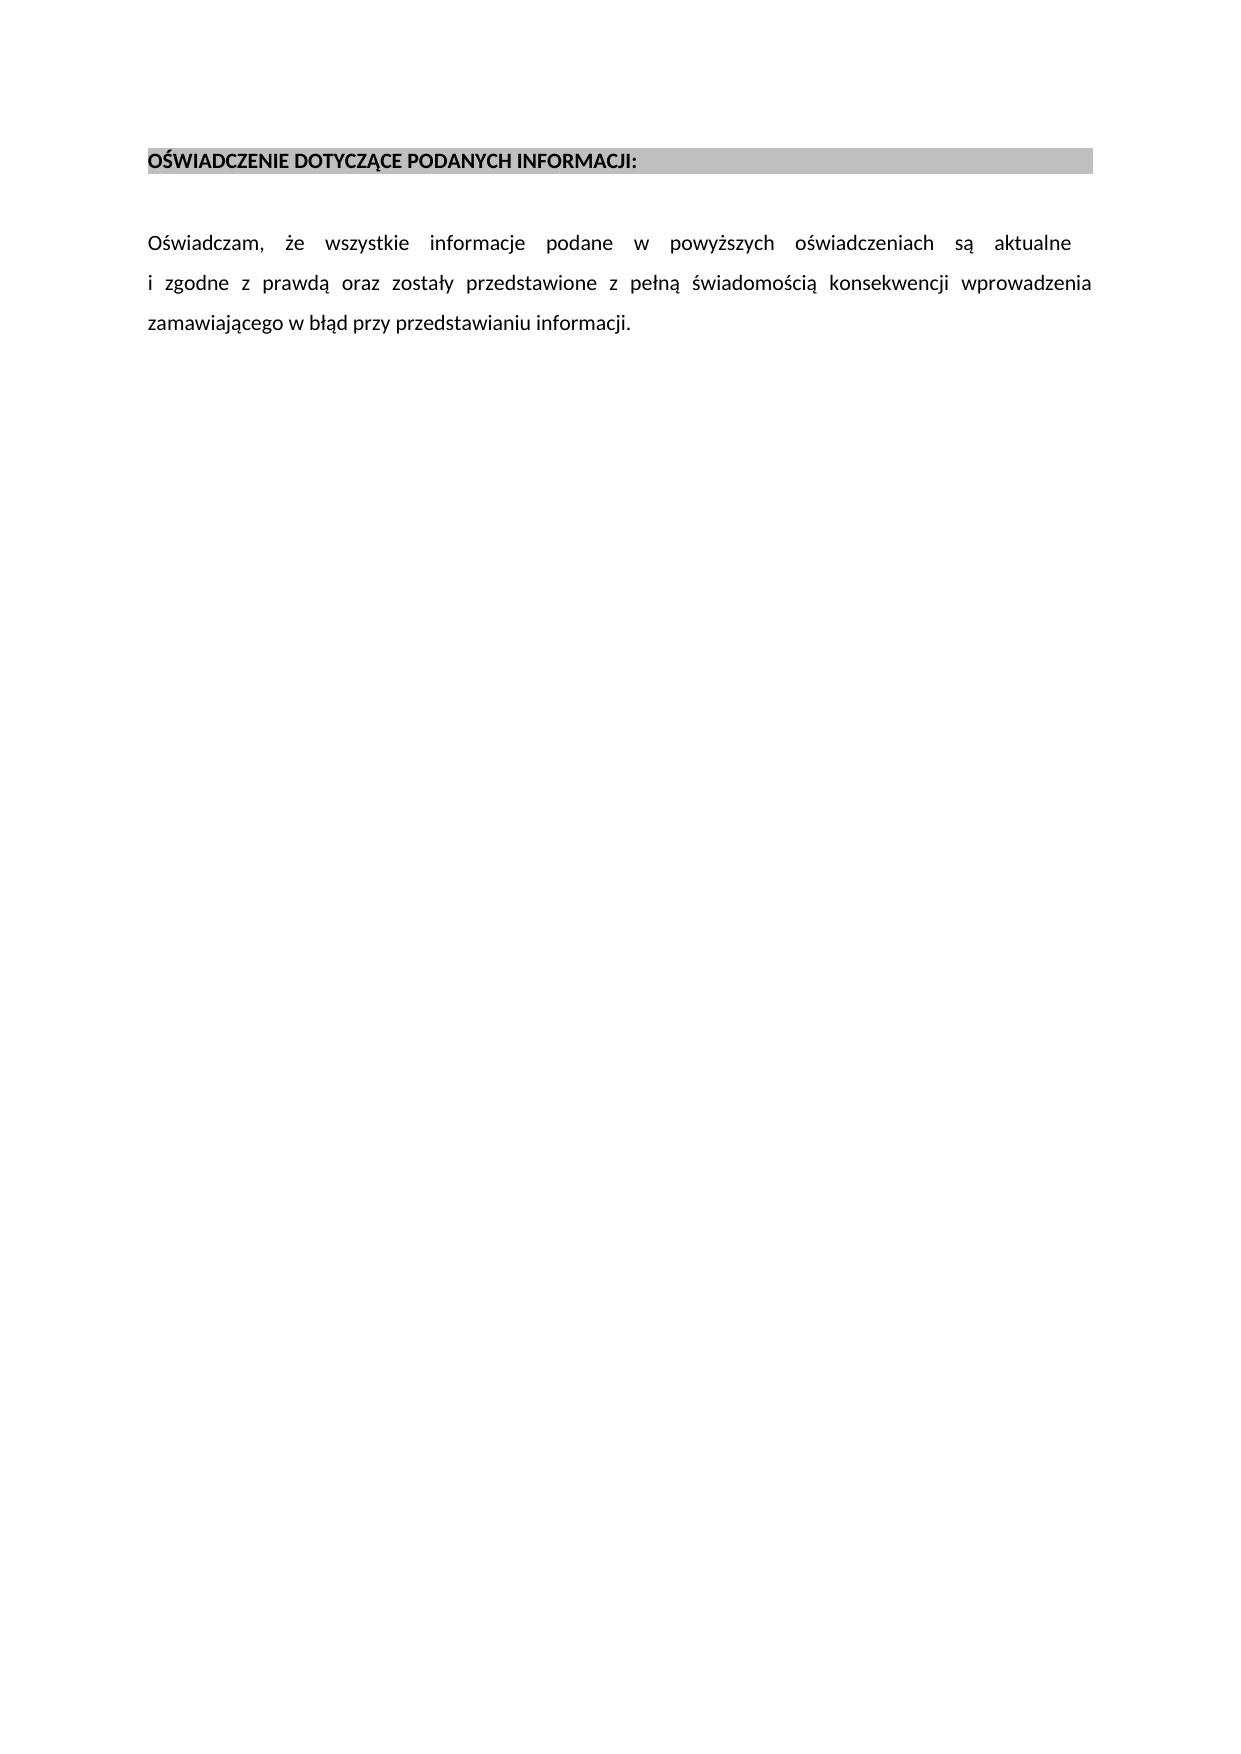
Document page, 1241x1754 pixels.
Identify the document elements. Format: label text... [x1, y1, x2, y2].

text OŚWIADCZENIE DOTYCZĄCE PODANYCH INFORMACJI: [148, 148, 1093, 174]
text Oświadczam, że wszystkie informacje podane w powyższych oświadczeniach są aktualne i zgodne z prawdą oraz zostały przedstawione z pełną świadomością konsekwencji wprowadzenia zamawiającego w błąd przy przedstawianiu informacji. [148, 229, 1093, 336]
